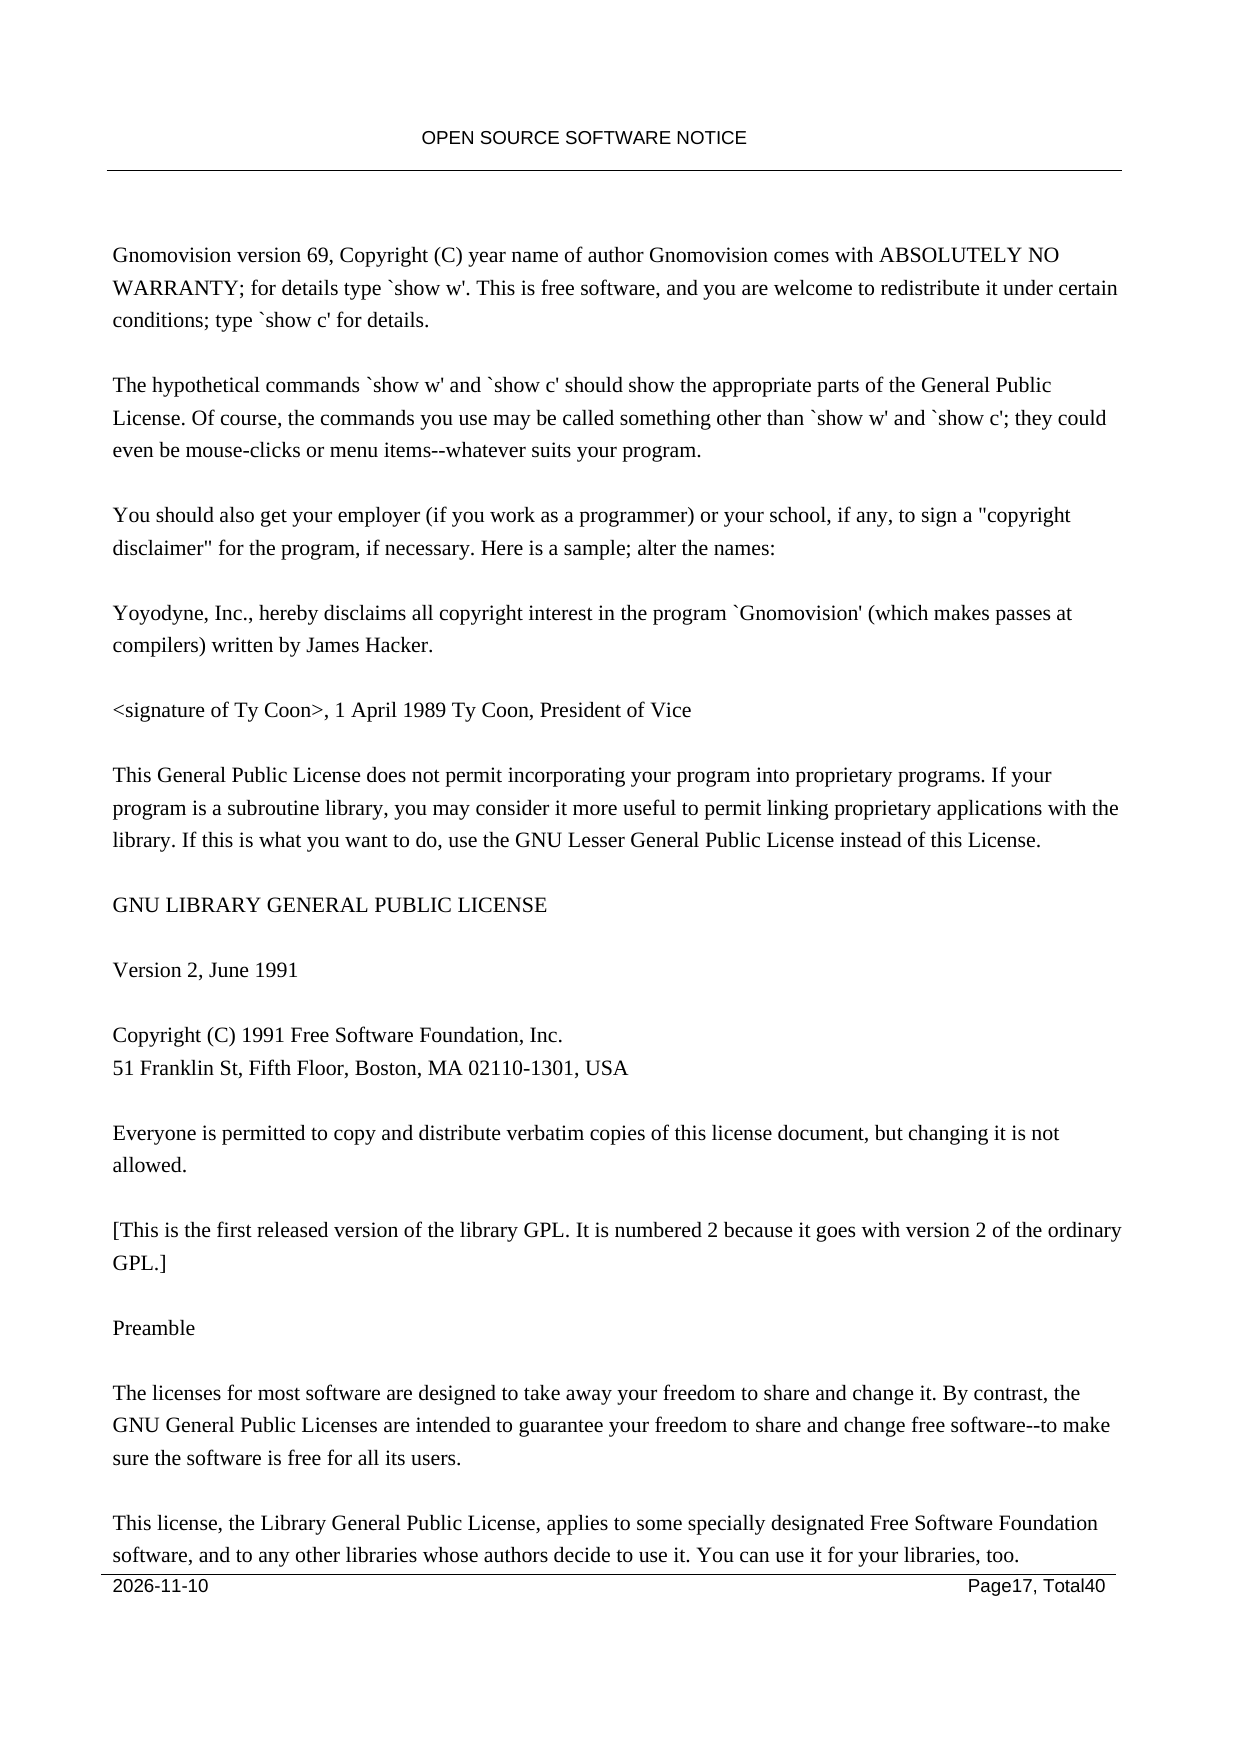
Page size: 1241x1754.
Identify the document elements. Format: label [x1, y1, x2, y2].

text [112, 206, 1128, 1571]
